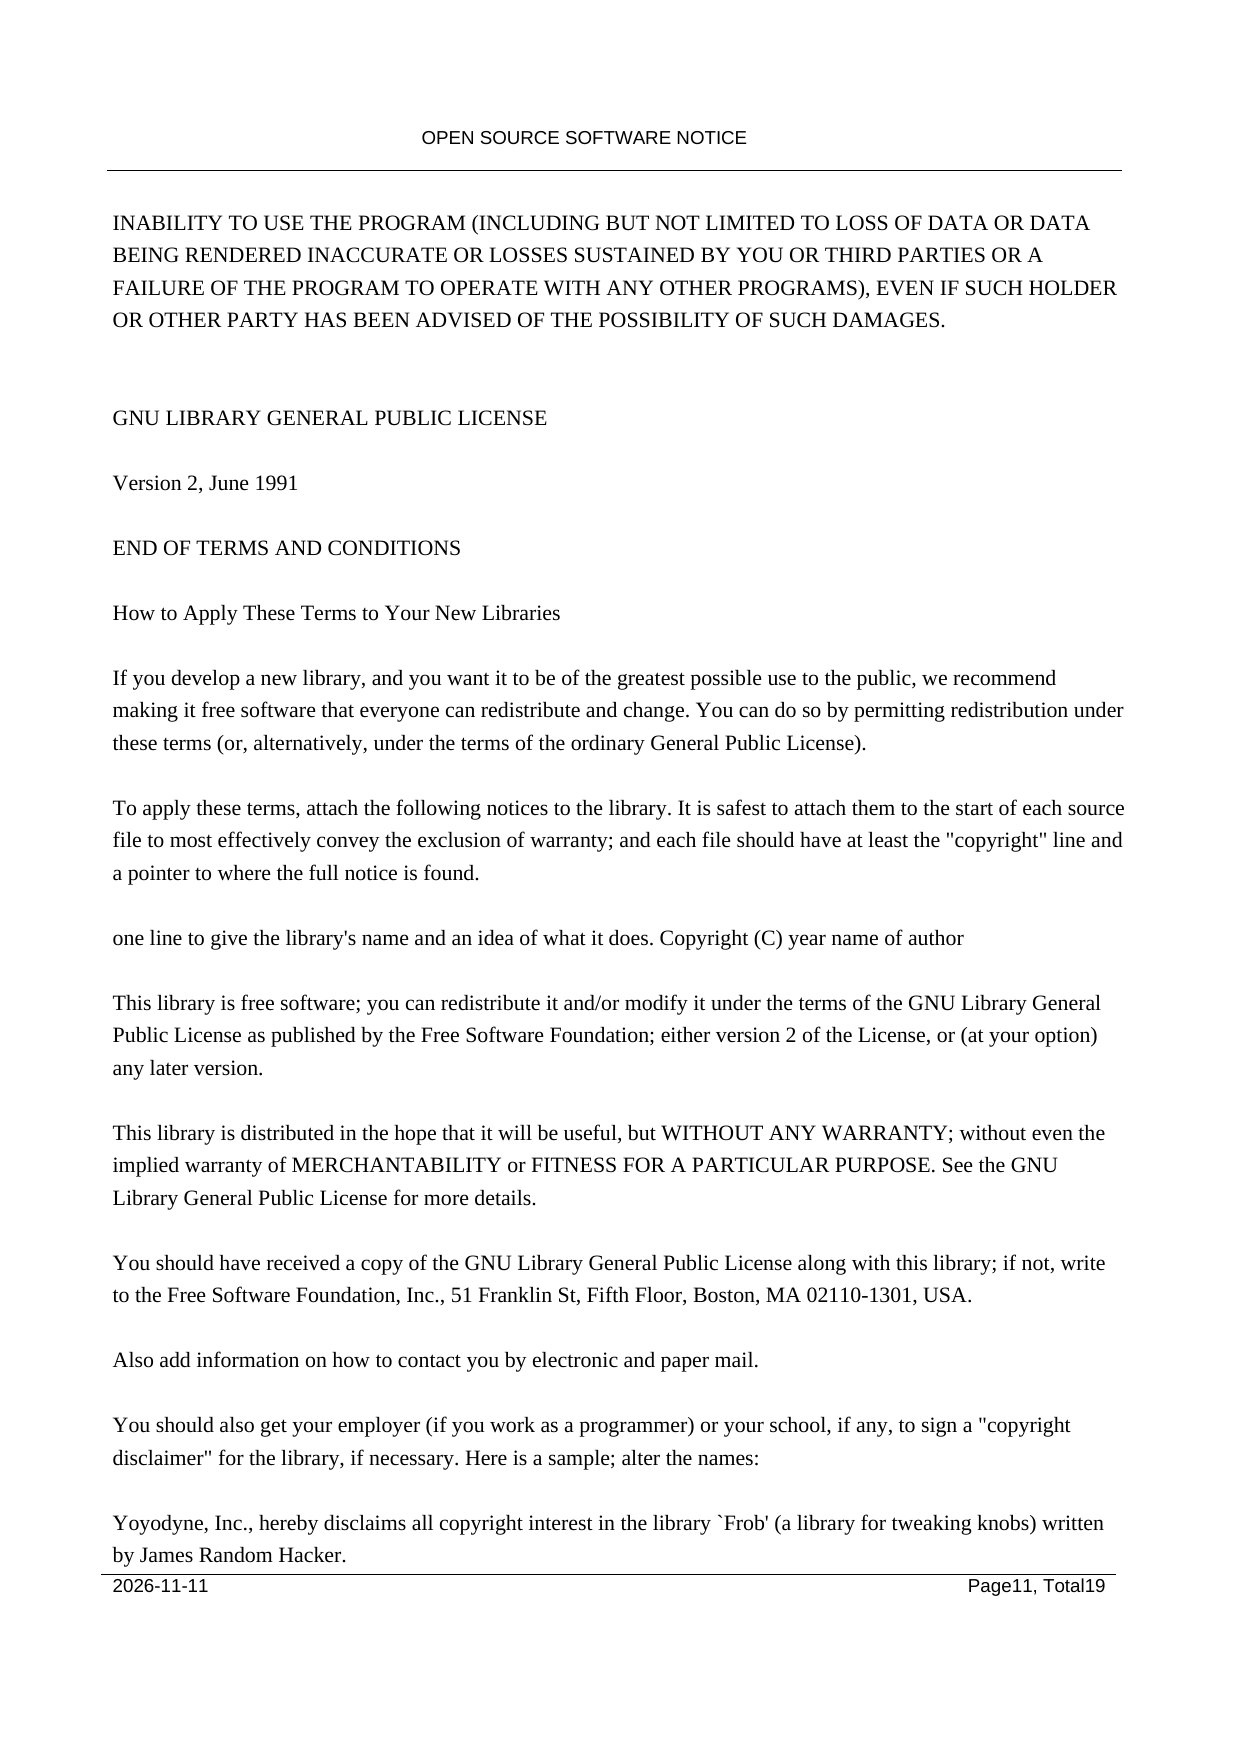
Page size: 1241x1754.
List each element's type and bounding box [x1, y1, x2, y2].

text [112, 206, 1128, 1571]
